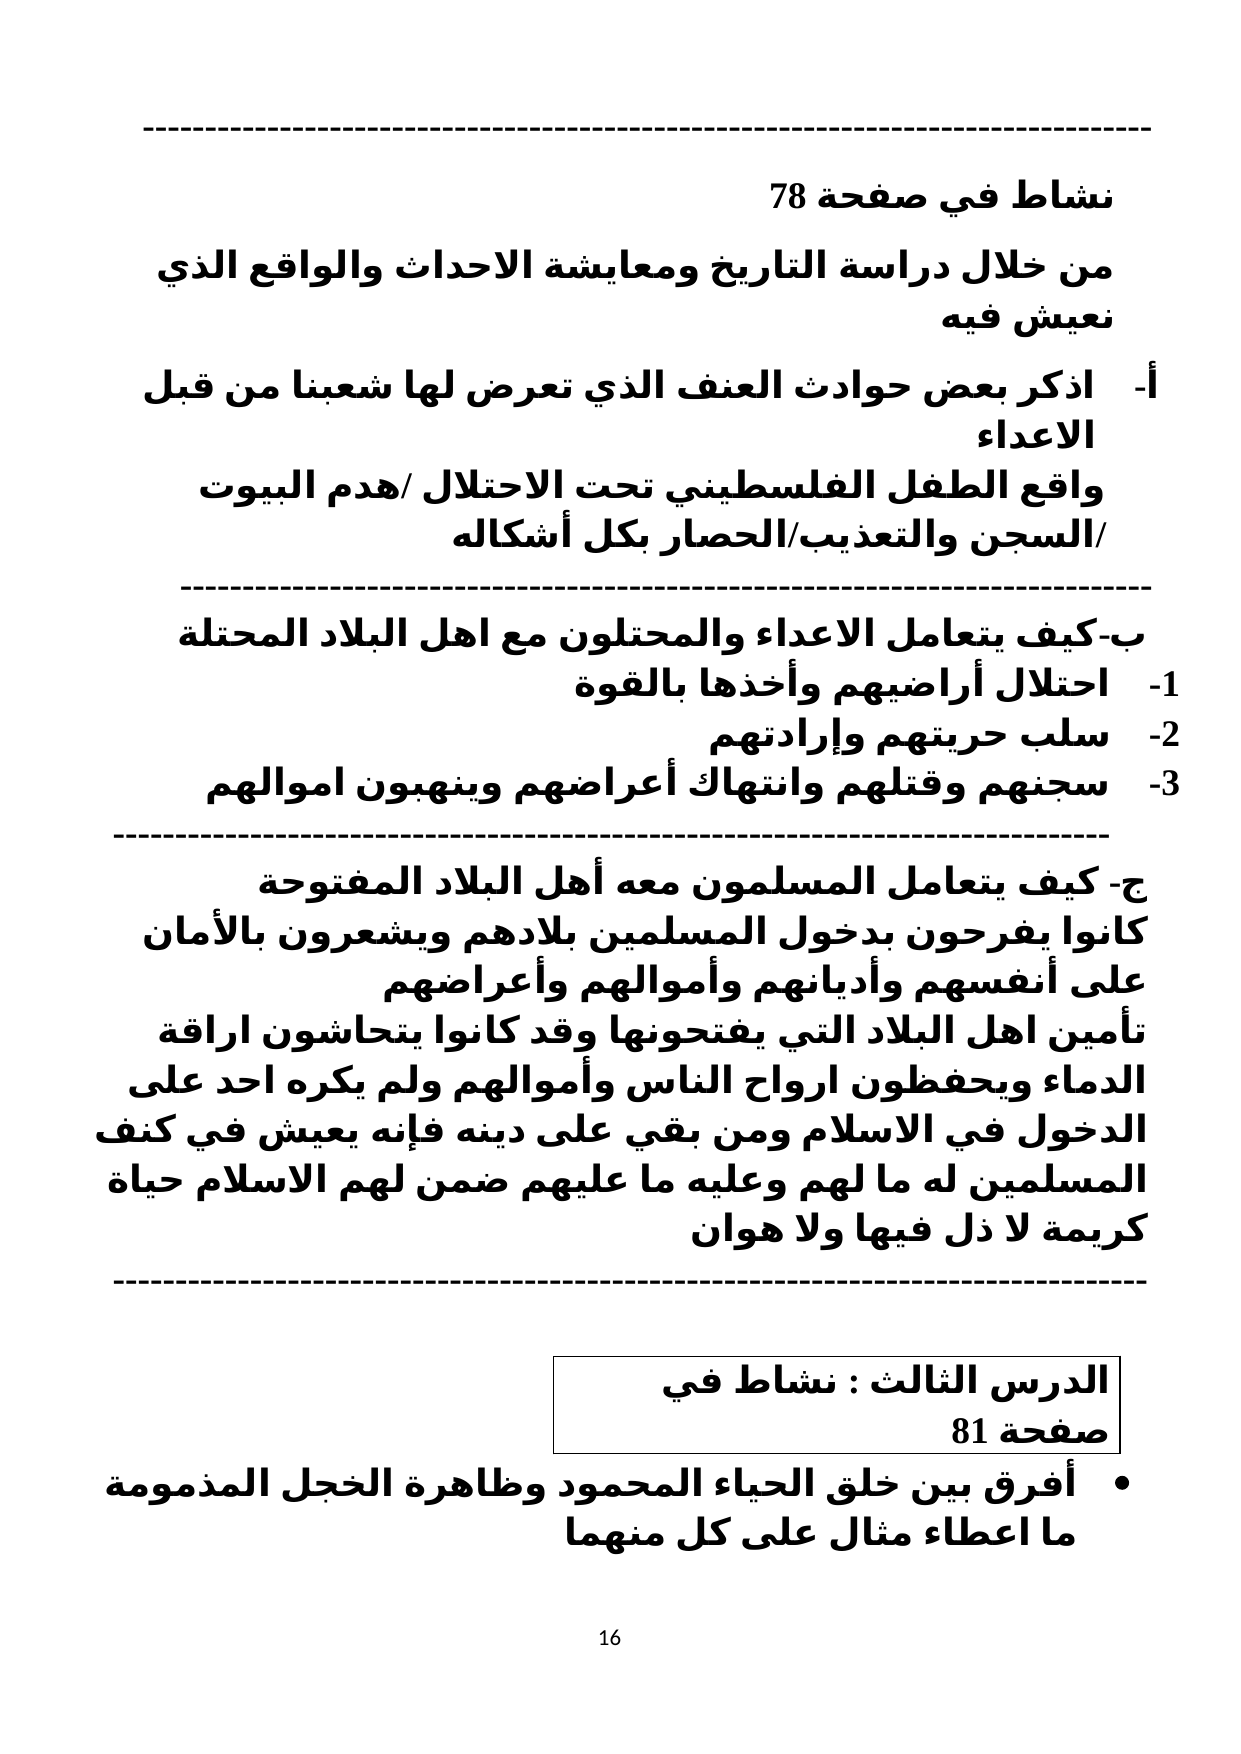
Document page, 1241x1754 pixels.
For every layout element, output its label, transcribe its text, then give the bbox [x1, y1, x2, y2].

text --------------------------------------------------------------------------------- [66, 103, 1153, 146]
list سجنهم وقتلهم وانتهاك أعراضهم وينهبون اموالهم [66, 761, 1149, 804]
text نشاط في صفحة 78 [66, 173, 1116, 217]
list أفرق بين خلق الحياء المحمود وظاهرة الخجل المذمومة ما اعطاء مثال على كل منهما [66, 1461, 1116, 1554]
list كانوا يفرحون بدخول المسلمين بلادهم ويشعرون بالأمان على أنفسهم وأديانهم وأموالهم وأعراضهم [66, 909, 1149, 1002]
list ب-كيف يتعامل الاعداء والمحتلون مع اهل البلاد المحتلة [66, 612, 1149, 655]
list اذكر بعض حوادث العنف الذي تعرض لها شعبنا من قبل الاعداء [66, 364, 1134, 457]
list واقع الطفل الفلسطيني تحت الاحتلال /هدم البيوت /السجن والتعذيب/الحصار بكل أشكاله [66, 463, 1106, 556]
list ------------------------------------------------------------------------------ [66, 562, 1153, 605]
list الدرس الثالث : نشاط في صفحة 81 [554, 1357, 1119, 1453]
list تأمين اهل البلاد التي يفتحونها وقد كانوا يتحاشون اراقة الدماء ويحفظون ارواح الناس وأموالهم ولم يكره احد على الدخول في الاسلام ومن بقي على دينه فإنه يعيش في كنف المسلمين له ما لهم وعليه ما عليهم ضمن لهم الاسلام حياة كريمة لا ذل فيها ولا هوان [66, 1008, 1149, 1250]
list احتلال أراضيهم وأخذها بالقوة [66, 661, 1149, 704]
text من خلال دراسة التاريخ ومعايشة الاحداث والواقع الذي نعيش فيه [66, 244, 1116, 337]
list -------------------------------------------------------------------------------- [66, 810, 1111, 853]
list سلب حريتهم وإرادتهم [66, 711, 1149, 754]
list ----------------------------------------------------------------------------------- [66, 1256, 1149, 1299]
list ج- كيف يتعامل المسلمون معه أهل البلاد المفتوحة [66, 860, 1149, 903]
